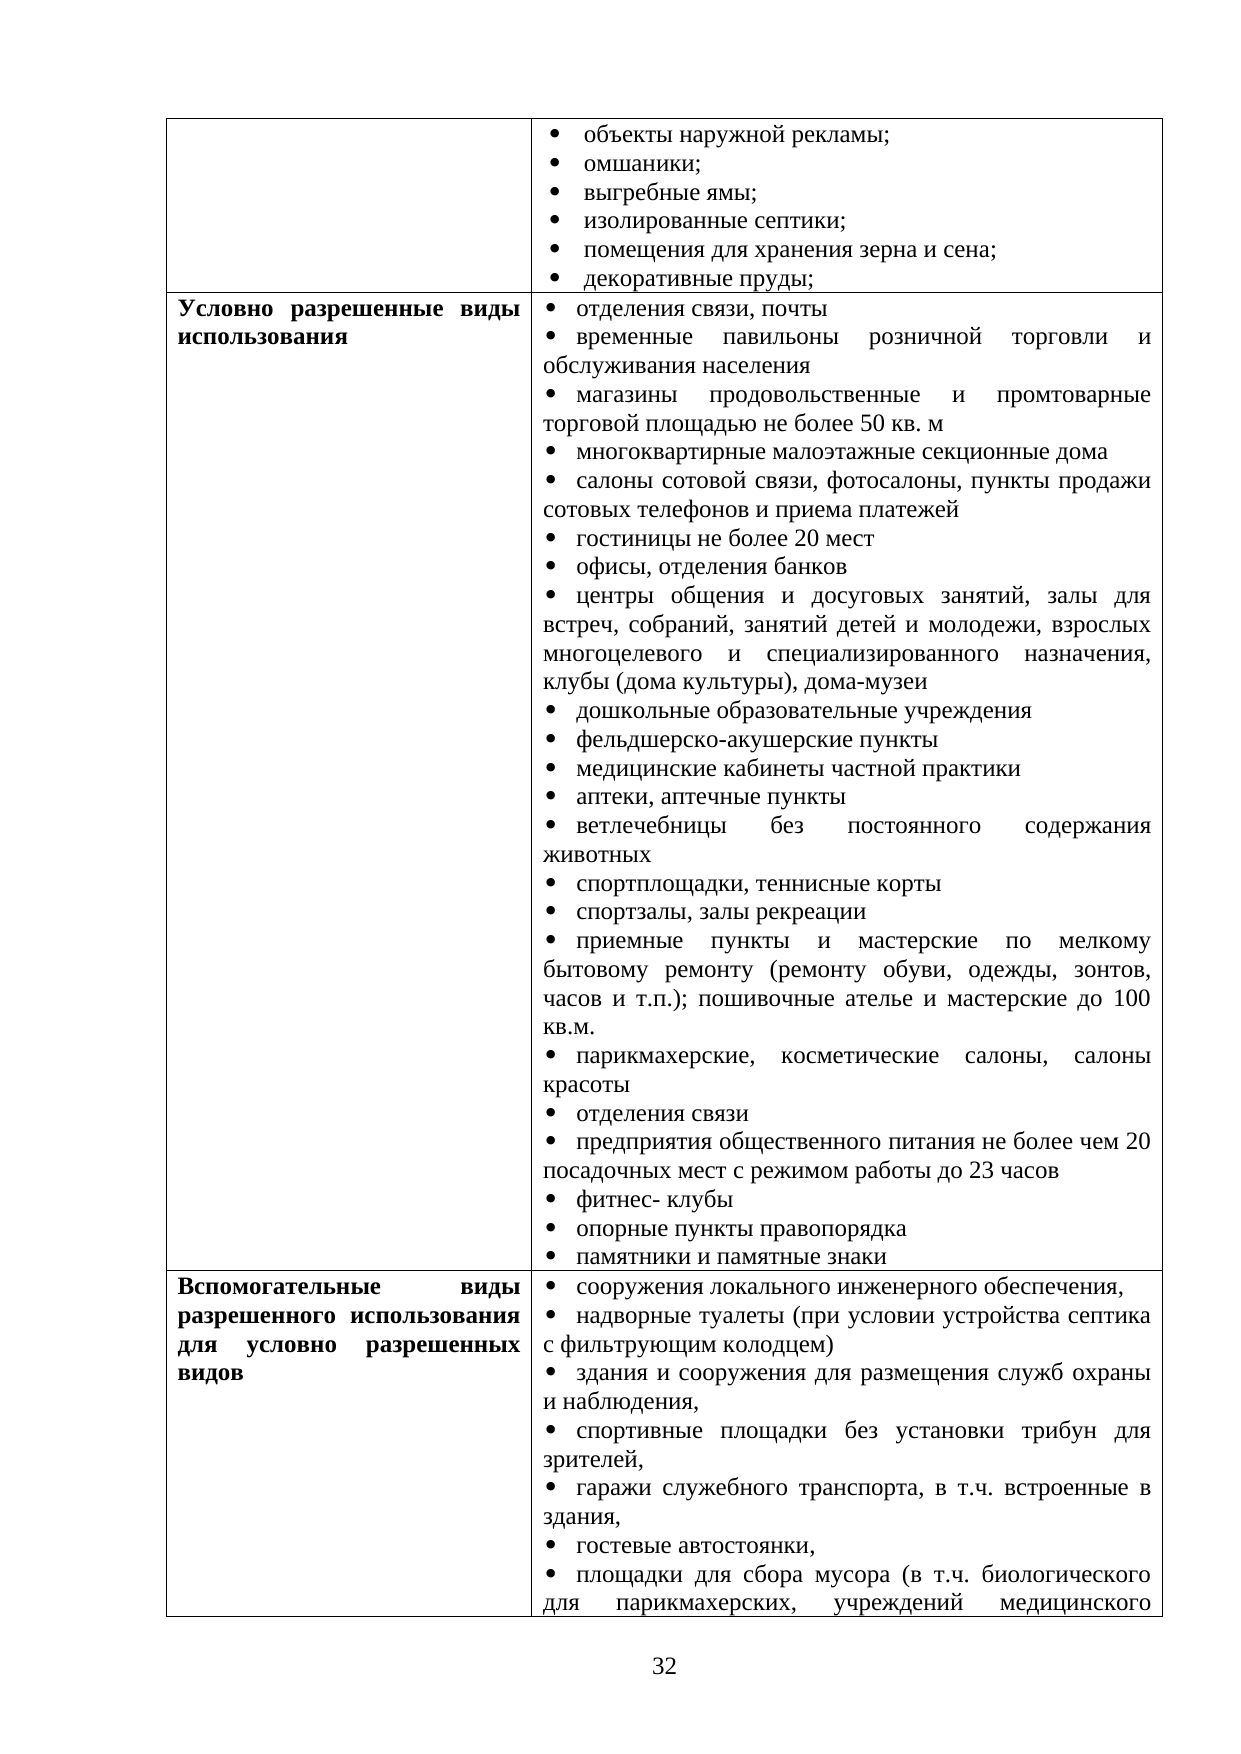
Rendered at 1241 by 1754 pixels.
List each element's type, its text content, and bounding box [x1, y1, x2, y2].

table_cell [167, 119, 531, 292]
table_cell отделения связи, почты временные павильоны розничной торговли и обслуживания населения магазины продовольственные и промтоварные торговой площадью не более 50 кв. м многоквартирные малоэтажные секционные дома салоны сотовой связи, фотосалоны, пункты продажи сотовых телефонов и приема платежей гостиницы не более 20 мест офисы, отделения банков центры общения и досуговых занятий, залы для встреч, собраний, занятий детей и молодежи, взрослых многоцелевого и специализированного назначения, клубы (дома культуры), дома-музеи дошкольные образовательные учреждения фельдшерско-акушерские пункты медицинские кабинеты частной практики аптеки, аптечные пункты ветлечебницы без постоянного содержания животных спортплощадки, теннисные корты спортзалы, залы рекреации приемные пункты и мастерские по мелкому бытовому ремонту (ремонту обуви, одежды, зонтов, часов и т.п.); пошивочные ателье и мастерские до 100 кв.м. парикмахерские, косметические салоны, салоны красоты отделения связи предприятия общественного питания не более чем 20 посадочных мест с режимом работы до 23 часов фитнес- клубы опорные пункты правопорядка памятники и памятные знаки [532, 293, 1162, 1270]
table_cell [167, 1271, 531, 1616]
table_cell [532, 1271, 1162, 1616]
table_cell Условно разрешенные виды использования [167, 293, 531, 1270]
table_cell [532, 119, 1162, 292]
